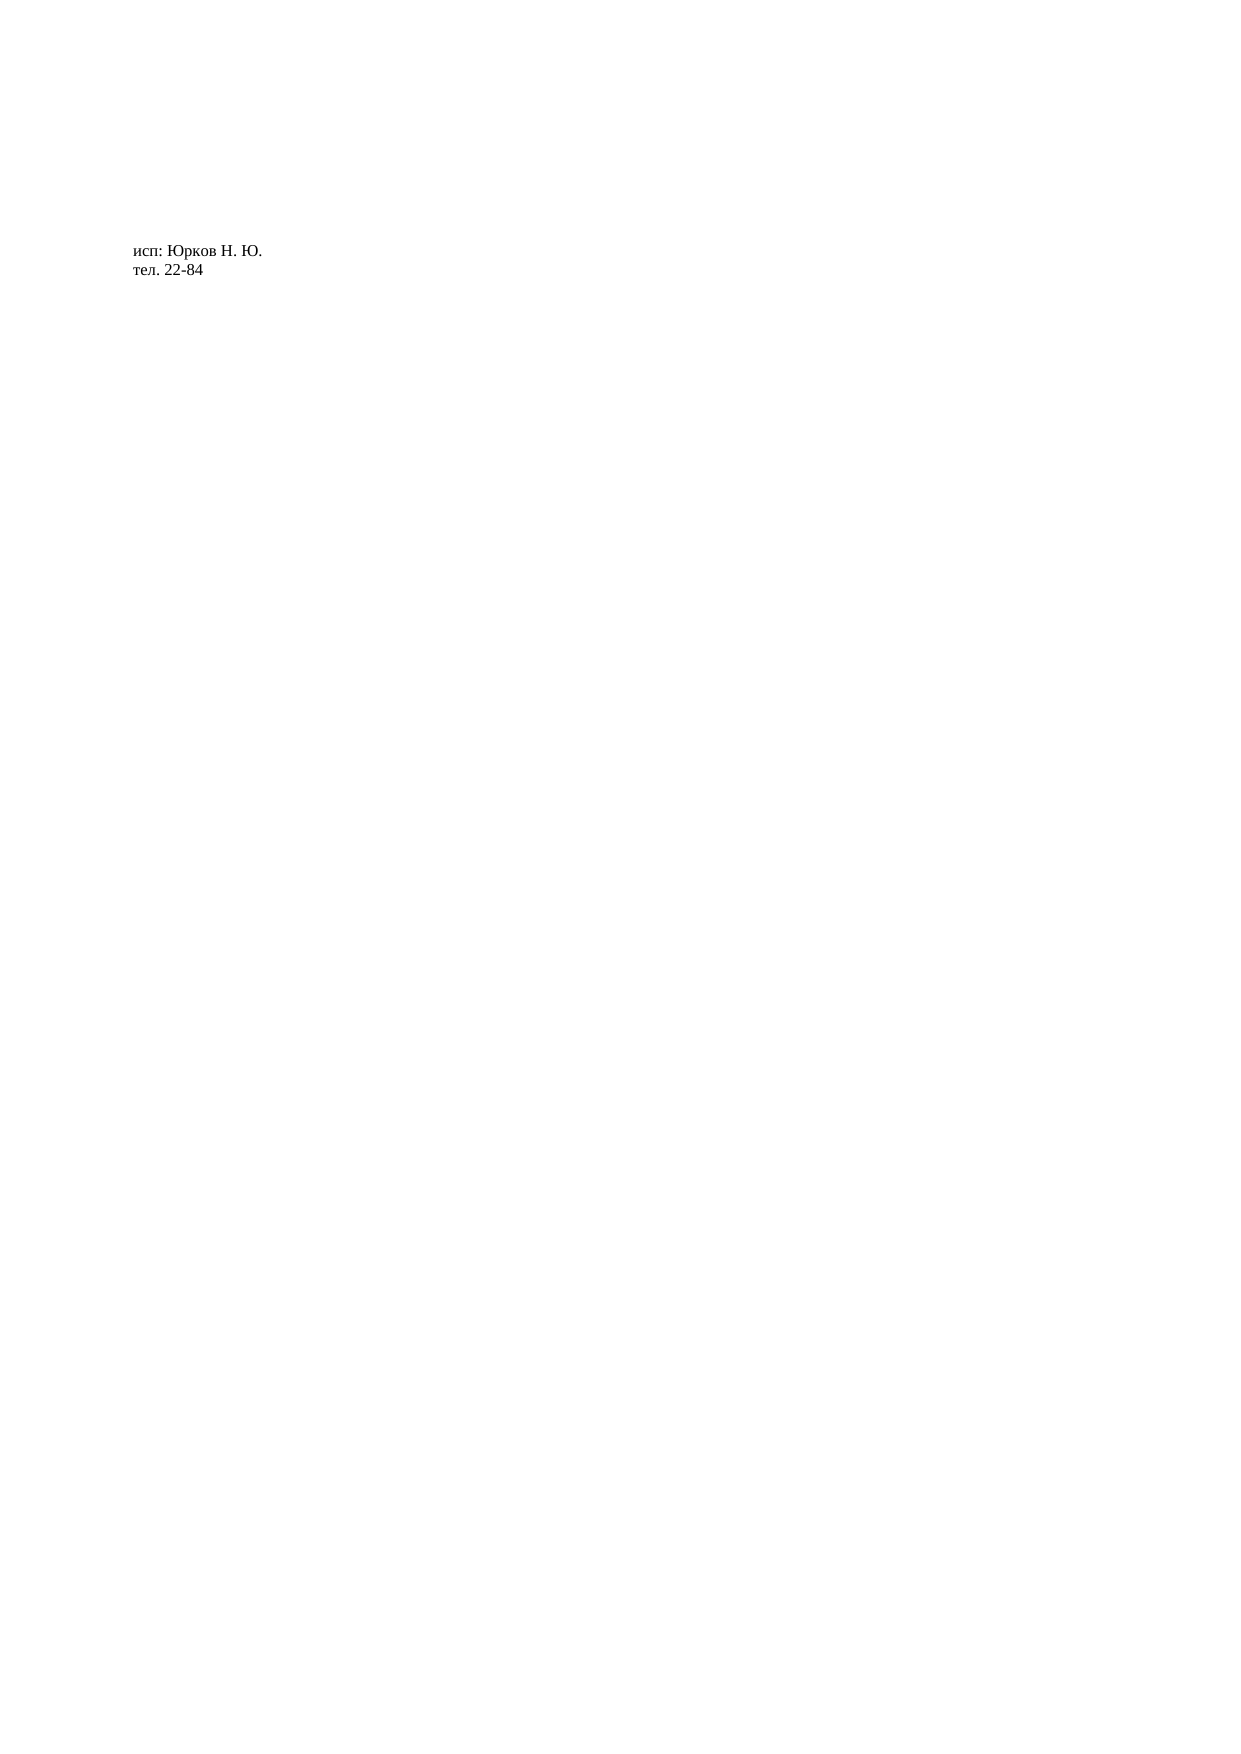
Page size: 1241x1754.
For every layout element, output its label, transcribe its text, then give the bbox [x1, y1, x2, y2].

text тел. 22-84 [133, 260, 1167, 279]
text исп: Юрков Н. Ю. [133, 241, 1167, 260]
